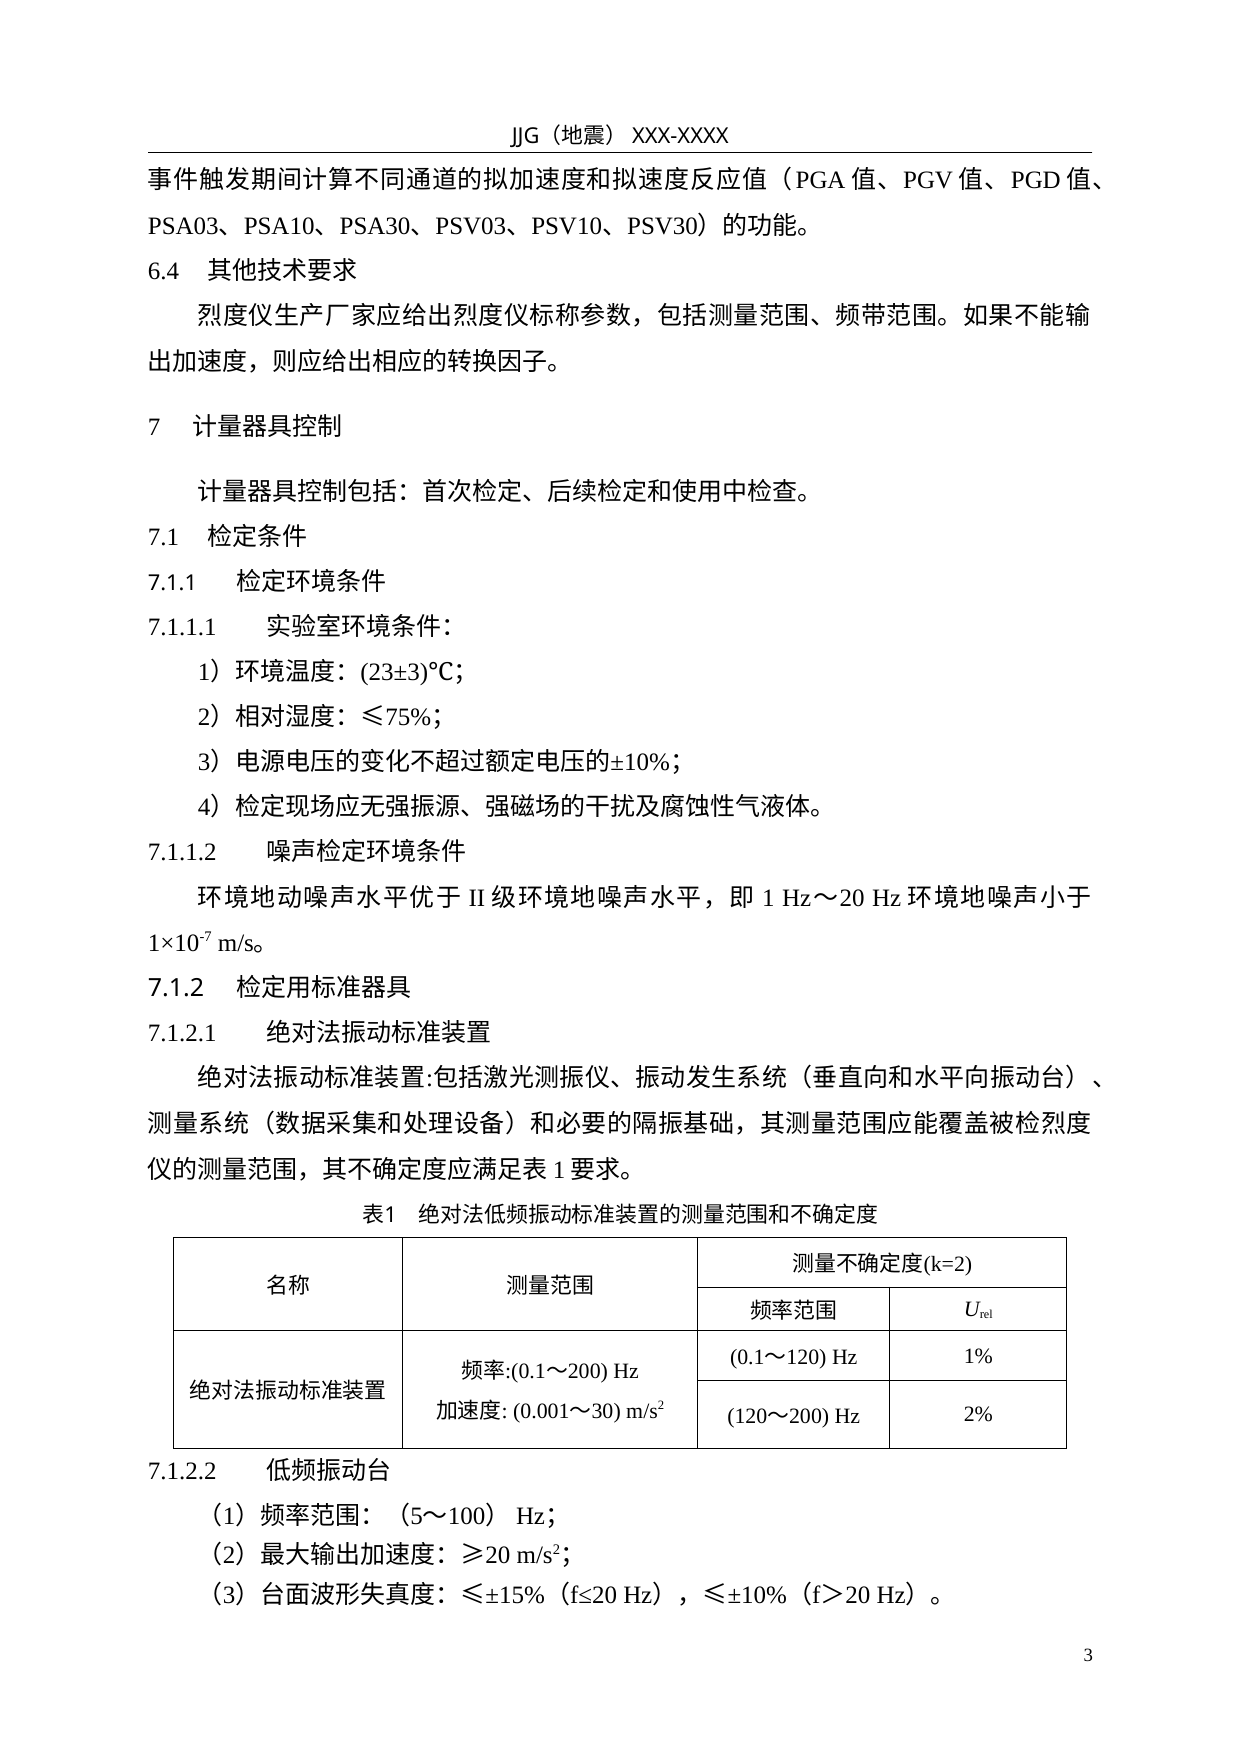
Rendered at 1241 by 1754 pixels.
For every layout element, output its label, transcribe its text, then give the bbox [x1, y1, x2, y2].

list 检定环境条件 [148, 559, 1092, 599]
text （1）频率范围：（5～100） Hz； [148, 1494, 1092, 1533]
list 其他技术要求 [148, 249, 1092, 288]
table_cell 频率范围 [698, 1288, 889, 1330]
text （3）台面波形失真度：≤±15%（f≤20 Hz），≤±10%（f＞20 Hz）。 [148, 1573, 1092, 1613]
list 检定用标准器具 [148, 966, 1092, 1006]
list 计量器具控制 [148, 404, 1092, 444]
table_cell (0.1～120) Hz [698, 1331, 889, 1380]
table_cell 1% [890, 1331, 1066, 1380]
text 烈度仪生产厂家应给出烈度仪标称参数，包括测量范围、频带范围。如果不能输出加速度，则应给出相应的转换因子。 [148, 294, 1092, 379]
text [148, 158, 1092, 243]
list 3）电源电压的变化不超过额定电压的±10%； [148, 740, 1092, 780]
list 噪声检定环境条件 [148, 830, 1092, 870]
table_cell 频率:(0.1～200) Hz 加速度: (0.001～30) m/s2 [403, 1331, 697, 1447]
table_header 测量不确定度(k=2) [698, 1238, 1066, 1287]
list 1）环境温度：(23±3)℃； [148, 650, 1092, 689]
list 低频振动台 [148, 1448, 1092, 1488]
list 2）相对湿度：≤75%； [148, 695, 1092, 734]
list 环境地动噪声水平优于II级环境地噪声水平，即1 Hz～20 Hz环境地噪声小于1×10-7 m/s。 [148, 875, 1092, 961]
list 4）检定现场应无强振源、强磁场的干扰及腐蚀性气液体。 [148, 785, 1092, 825]
list 检定条件 [148, 514, 1092, 554]
table_cell (120～200) Hz [698, 1381, 889, 1447]
text 绝对法低频振动标准装置的测量范围和不确定度 [148, 1193, 1092, 1232]
list 实验室环境条件： [148, 605, 1092, 644]
table_header 名称 [174, 1238, 402, 1330]
table_header 测量范围 [403, 1238, 697, 1330]
text 计量器具控制包括：首次检定、后续检定和使用中检查。 [148, 469, 1092, 509]
table_cell 绝对法振动标准装置 [174, 1331, 402, 1447]
list 绝对法振动标准装置 [148, 1011, 1092, 1051]
table_cell 2% [890, 1381, 1066, 1447]
list 绝对法振动标准装置:包括激光测振仪、振动发生系统（垂直向和水平向振动台）、测量系统（数据采集和处理设备）和必要的隔振基础，其测量范围应能覆盖被检烈度仪的测量范围，其不确定度应满足表1要求。 [148, 1056, 1092, 1187]
text （2）最大输出加速度：≥20 m/s2； [148, 1533, 1092, 1573]
table_cell Urel [890, 1288, 1066, 1330]
